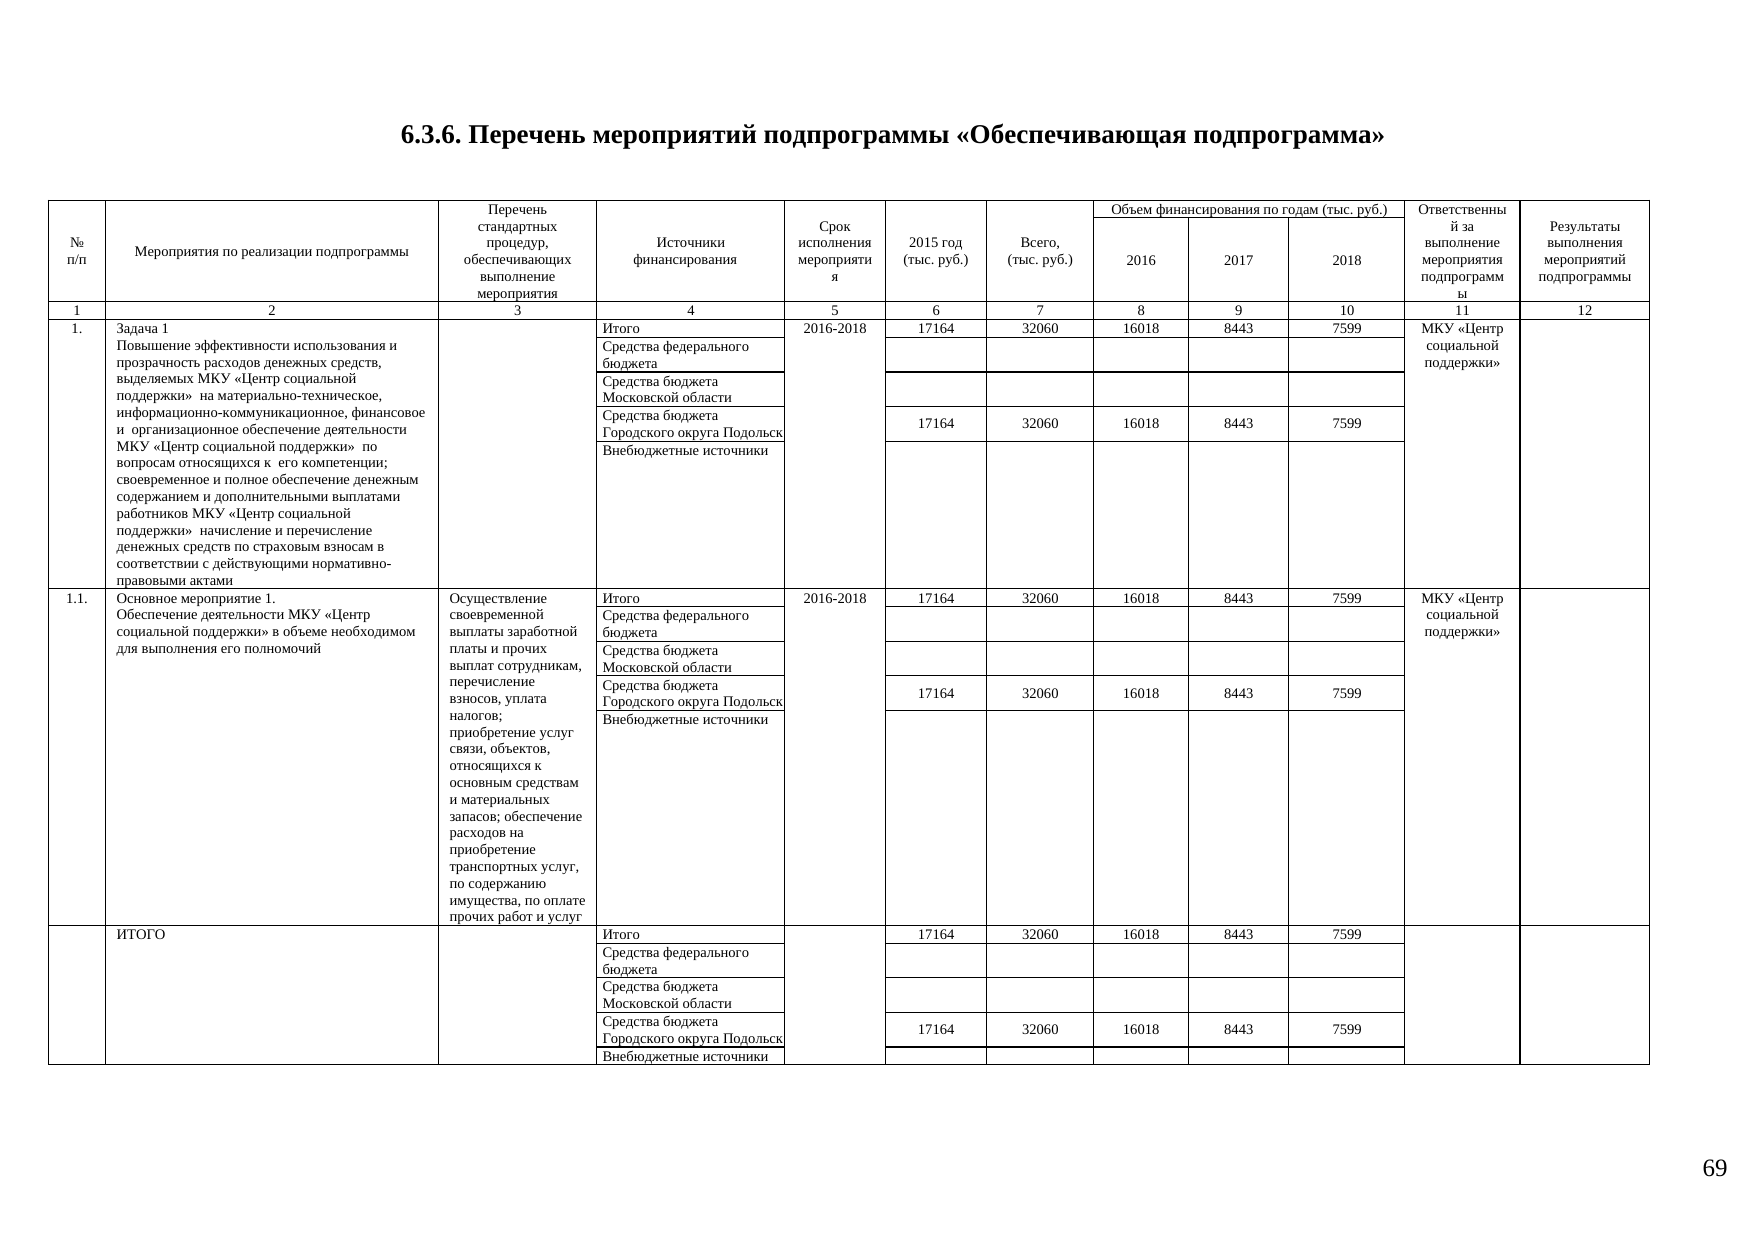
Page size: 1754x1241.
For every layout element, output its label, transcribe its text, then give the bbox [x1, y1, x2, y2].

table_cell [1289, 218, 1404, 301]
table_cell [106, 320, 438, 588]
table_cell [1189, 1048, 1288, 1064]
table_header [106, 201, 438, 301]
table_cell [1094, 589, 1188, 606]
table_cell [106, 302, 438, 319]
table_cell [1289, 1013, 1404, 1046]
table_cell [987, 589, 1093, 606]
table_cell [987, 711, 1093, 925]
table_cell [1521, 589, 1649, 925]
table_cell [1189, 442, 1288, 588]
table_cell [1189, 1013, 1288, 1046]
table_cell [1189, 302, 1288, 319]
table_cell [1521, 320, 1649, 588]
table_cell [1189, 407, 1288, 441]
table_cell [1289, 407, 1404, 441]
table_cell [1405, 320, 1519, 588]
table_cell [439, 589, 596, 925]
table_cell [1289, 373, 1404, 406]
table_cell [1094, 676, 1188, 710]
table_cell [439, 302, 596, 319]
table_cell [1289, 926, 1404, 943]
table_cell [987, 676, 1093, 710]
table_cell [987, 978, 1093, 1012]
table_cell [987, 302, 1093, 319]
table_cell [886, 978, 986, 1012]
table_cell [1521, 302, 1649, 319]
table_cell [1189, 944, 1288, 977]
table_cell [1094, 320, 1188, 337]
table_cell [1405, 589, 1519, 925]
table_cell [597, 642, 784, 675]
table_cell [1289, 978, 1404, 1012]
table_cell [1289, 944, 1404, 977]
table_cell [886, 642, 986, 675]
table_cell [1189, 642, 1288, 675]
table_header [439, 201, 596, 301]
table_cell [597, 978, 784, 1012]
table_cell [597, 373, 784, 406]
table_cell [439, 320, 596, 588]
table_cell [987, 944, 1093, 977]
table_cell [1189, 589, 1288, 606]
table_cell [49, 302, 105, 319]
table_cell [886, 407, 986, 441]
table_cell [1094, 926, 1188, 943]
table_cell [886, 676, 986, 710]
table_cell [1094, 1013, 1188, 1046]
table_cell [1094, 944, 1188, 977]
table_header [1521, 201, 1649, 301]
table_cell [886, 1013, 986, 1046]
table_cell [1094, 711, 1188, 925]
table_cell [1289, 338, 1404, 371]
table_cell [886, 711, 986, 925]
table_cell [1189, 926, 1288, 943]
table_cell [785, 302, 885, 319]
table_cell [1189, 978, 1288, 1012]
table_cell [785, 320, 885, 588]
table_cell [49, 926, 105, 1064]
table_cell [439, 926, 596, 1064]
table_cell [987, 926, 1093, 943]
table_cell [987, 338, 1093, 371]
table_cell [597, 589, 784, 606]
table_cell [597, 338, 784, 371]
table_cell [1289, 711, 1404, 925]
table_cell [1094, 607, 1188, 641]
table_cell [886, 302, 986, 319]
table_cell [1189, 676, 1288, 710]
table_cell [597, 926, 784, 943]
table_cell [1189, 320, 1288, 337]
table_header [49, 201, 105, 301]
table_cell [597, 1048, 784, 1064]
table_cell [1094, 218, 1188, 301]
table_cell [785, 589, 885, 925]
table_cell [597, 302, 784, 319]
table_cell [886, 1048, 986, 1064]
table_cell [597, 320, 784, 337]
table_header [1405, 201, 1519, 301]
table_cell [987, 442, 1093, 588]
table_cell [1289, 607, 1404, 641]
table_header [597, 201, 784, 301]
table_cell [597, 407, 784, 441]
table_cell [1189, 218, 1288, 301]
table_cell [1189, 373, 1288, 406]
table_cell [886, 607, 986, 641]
text 6.3.6. Перечень мероприятий подпрограммы «Обеспечивающая подпрограмма» [59, 118, 1727, 149]
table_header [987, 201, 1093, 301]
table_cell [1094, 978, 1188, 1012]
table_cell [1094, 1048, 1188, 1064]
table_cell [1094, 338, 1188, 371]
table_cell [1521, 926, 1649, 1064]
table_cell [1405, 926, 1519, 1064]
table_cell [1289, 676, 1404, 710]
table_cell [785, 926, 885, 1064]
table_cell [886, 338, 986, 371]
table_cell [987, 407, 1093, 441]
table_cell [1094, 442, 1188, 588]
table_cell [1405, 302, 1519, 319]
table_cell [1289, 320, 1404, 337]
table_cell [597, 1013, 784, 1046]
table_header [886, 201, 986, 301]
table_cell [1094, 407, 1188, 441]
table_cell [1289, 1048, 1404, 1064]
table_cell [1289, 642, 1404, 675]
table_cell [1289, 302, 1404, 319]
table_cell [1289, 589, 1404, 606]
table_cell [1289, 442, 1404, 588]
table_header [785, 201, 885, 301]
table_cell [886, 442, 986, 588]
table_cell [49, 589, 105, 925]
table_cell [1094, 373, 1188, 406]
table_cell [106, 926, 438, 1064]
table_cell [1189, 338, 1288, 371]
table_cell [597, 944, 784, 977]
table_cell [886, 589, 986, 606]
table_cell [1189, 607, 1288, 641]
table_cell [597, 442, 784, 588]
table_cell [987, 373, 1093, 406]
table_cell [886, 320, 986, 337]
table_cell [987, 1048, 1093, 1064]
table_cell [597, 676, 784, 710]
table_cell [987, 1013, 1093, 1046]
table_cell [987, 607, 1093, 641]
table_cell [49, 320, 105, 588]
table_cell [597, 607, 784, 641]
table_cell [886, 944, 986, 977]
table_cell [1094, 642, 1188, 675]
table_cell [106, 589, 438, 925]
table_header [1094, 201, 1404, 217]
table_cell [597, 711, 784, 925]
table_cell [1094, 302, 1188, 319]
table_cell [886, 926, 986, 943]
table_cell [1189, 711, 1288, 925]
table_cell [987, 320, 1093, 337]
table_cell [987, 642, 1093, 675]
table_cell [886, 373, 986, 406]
